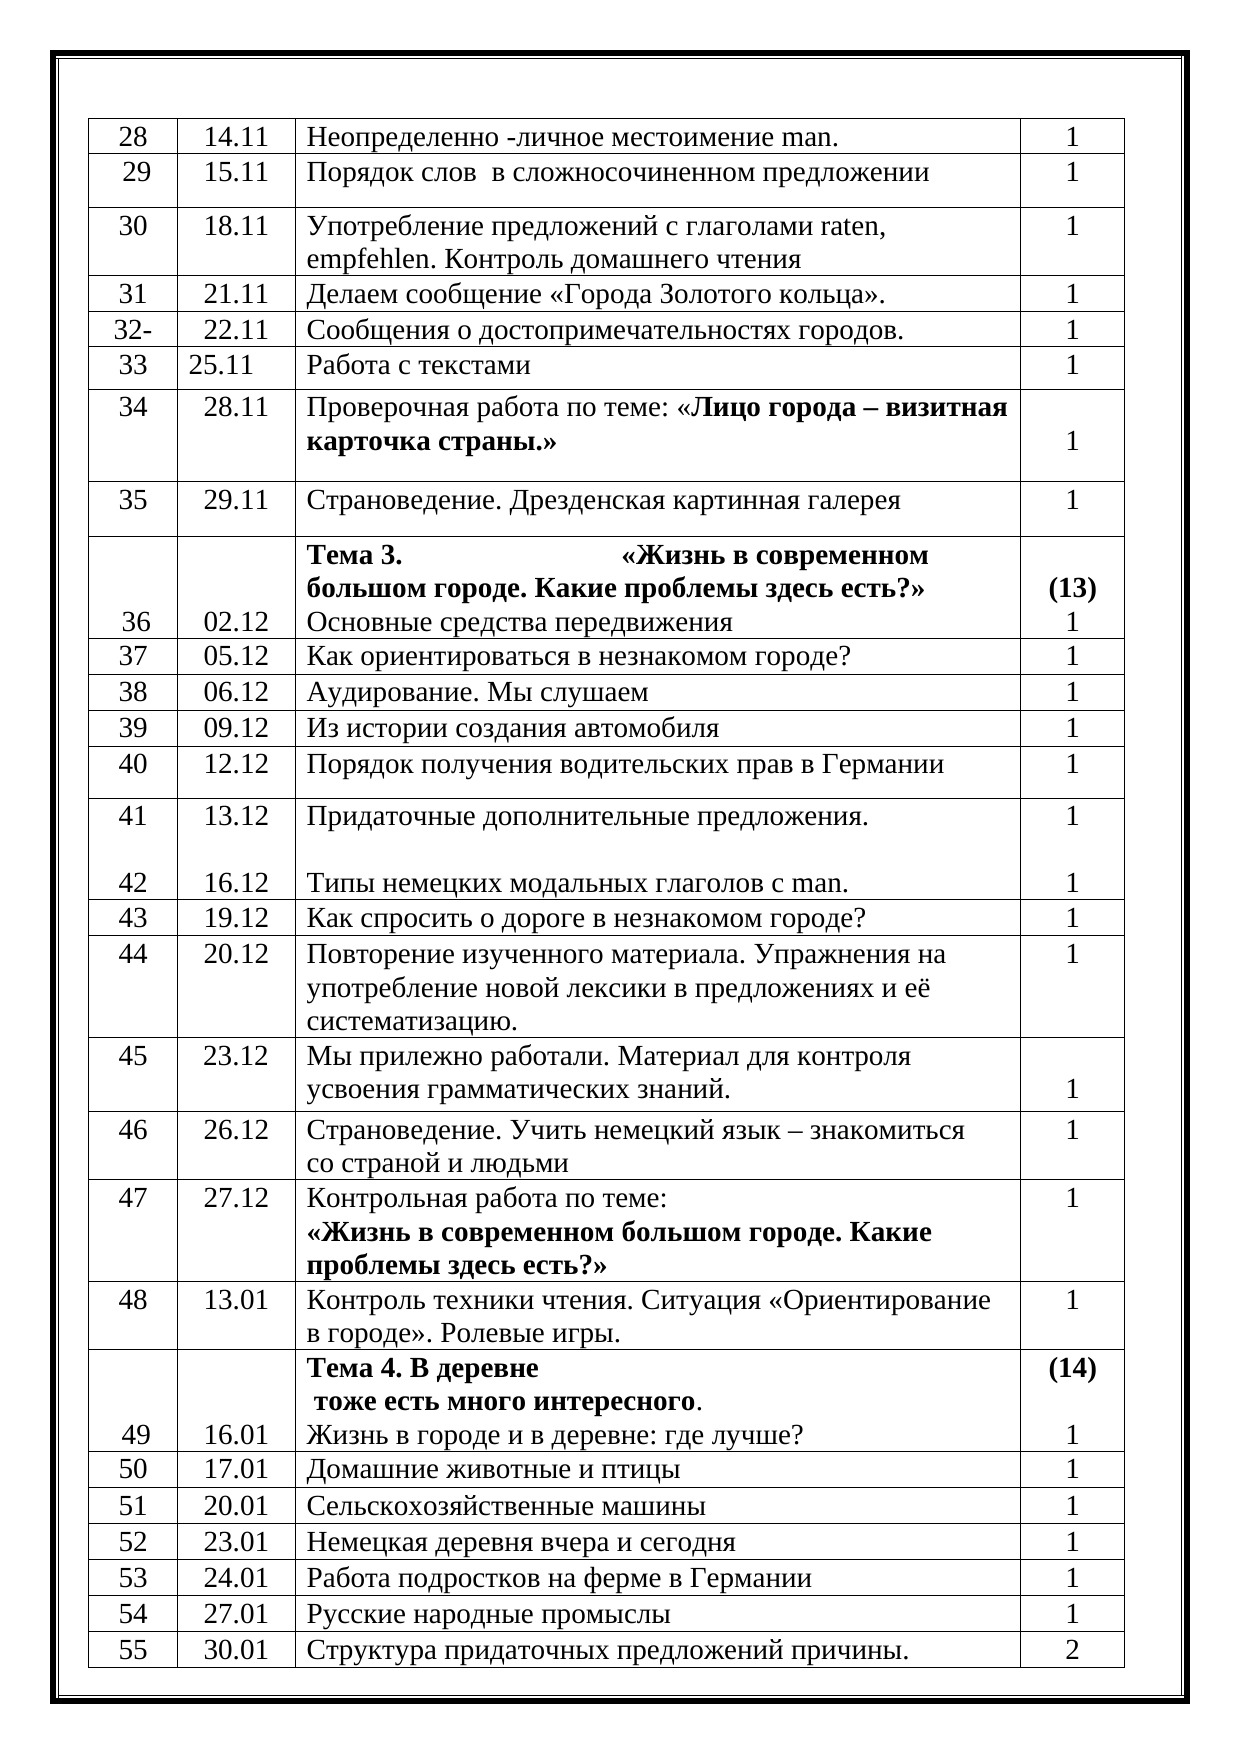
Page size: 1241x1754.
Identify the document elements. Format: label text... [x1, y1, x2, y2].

table_cell Работа подростков на ферме в Германии [296, 1560, 1020, 1595]
table_cell 13.12 16.12 [178, 799, 295, 899]
table_cell 23.01 [178, 1524, 295, 1559]
table_cell Домашние животные и птицы [296, 1452, 1020, 1487]
table_cell 27.12 [178, 1180, 295, 1281]
table_cell 1 [1021, 639, 1124, 673]
table_cell 1 1 [1021, 799, 1124, 899]
table_cell 05.12 [178, 639, 295, 673]
table_cell 50 [89, 1452, 177, 1487]
table_cell 1 [1021, 675, 1124, 709]
table_cell 1 [1021, 1524, 1124, 1559]
table_cell 1 [1021, 347, 1124, 388]
table_cell 23.12 [178, 1038, 295, 1111]
table_cell 31 [89, 276, 177, 311]
table_cell 37 [89, 639, 177, 673]
table_cell 1 [1021, 482, 1124, 536]
table_cell 38 [89, 675, 177, 709]
table_cell Сельскохозяйственные машины [296, 1488, 1020, 1523]
table_cell 33 [89, 347, 177, 388]
table_cell Придаточные дополнительные предложения. Типы немецких модальных глаголов с man. [296, 799, 1020, 899]
table_cell 14.11 [178, 119, 295, 153]
table_cell 48 [89, 1282, 177, 1349]
table_cell Работа с текстами [296, 347, 1020, 388]
table_cell 15.11 [178, 154, 295, 207]
table_cell 1 [1021, 312, 1124, 346]
table_cell 1 [1021, 1488, 1124, 1523]
table_cell 20.12 [178, 936, 295, 1037]
table_cell 1 [1021, 747, 1124, 797]
table_cell Как спросить о дороге в незнакомом городе? [296, 900, 1020, 935]
table_cell 21.11 [178, 276, 295, 311]
table_cell (13) 1 [1021, 537, 1124, 637]
table_cell 1 [1021, 154, 1124, 207]
table_cell 51 [89, 1488, 177, 1523]
table_cell Контроль техники чтения. Ситуация «Ориентирование в городе». Ролевые игры. [296, 1282, 1020, 1349]
table_cell 06.12 [178, 675, 295, 709]
table_cell 1 [1021, 276, 1124, 311]
table_cell 13.01 [178, 1282, 295, 1349]
table_cell 53 [89, 1560, 177, 1595]
table_cell 18.11 [178, 208, 295, 275]
table_cell Из истории создания автомобиля [296, 711, 1020, 746]
table_cell 40 [89, 747, 177, 797]
table_cell 35 [89, 482, 177, 536]
table_cell Мы прилежно работали. Материал для контроля усвоения грамматических знаний. [296, 1038, 1020, 1111]
table_cell 1 [1021, 1596, 1124, 1631]
table_cell 2 [1021, 1632, 1124, 1667]
table_cell 30.01 31.01 [178, 1632, 295, 1667]
table_cell 1 [1021, 390, 1124, 481]
table_cell 49 [89, 1350, 177, 1451]
table_cell Аудирование. Мы слушаем [296, 675, 1020, 709]
table_cell 39 [89, 711, 177, 746]
table_cell 34 [89, 390, 177, 481]
table_cell 22.11 [178, 312, 295, 346]
table_cell 32- [89, 312, 177, 346]
table_cell 19.12 [178, 900, 295, 935]
table_cell 36 [89, 537, 177, 637]
table_cell Тема 4. В деревне тоже есть много интересного. Жизнь в городе и в деревне: где лучше? [296, 1350, 1020, 1451]
table_cell 1 [1021, 1112, 1124, 1179]
table_cell Неопределенно -личное местоимение man. [296, 119, 1020, 153]
table_cell Как ориентироваться в незнакомом городе? [296, 639, 1020, 673]
table_cell 1 [1021, 208, 1124, 275]
table_cell 1 [1021, 936, 1124, 1037]
table_cell 28.11 [178, 390, 295, 481]
table_cell 46 [89, 1112, 177, 1179]
table_cell 24.01 [178, 1560, 295, 1595]
table_cell 16.01 [178, 1350, 295, 1451]
table_cell 12.12 [178, 747, 295, 797]
table_cell 1 [1021, 711, 1124, 746]
table_cell 27.01 [178, 1596, 295, 1631]
table_cell 1 [1021, 900, 1124, 935]
table_cell Употребление предложений с глаголами raten, empfehlen. Контроль домашнего чтения [296, 208, 1020, 275]
table_cell 09.12 [178, 711, 295, 746]
table_cell 1 [1021, 1180, 1124, 1281]
table_cell 02.12 [178, 537, 295, 637]
table_cell Русские народные промыслы [296, 1596, 1020, 1631]
table_cell 26.12 [178, 1112, 295, 1179]
table_cell 1 [1021, 1452, 1124, 1487]
table_cell 20.01 [178, 1488, 295, 1523]
table_cell 1 [1021, 119, 1124, 153]
table_cell 54 [89, 1596, 177, 1631]
table_cell 41 42 [89, 799, 177, 899]
table_cell 30 [89, 208, 177, 275]
table_cell 43 [89, 900, 177, 935]
table_cell 29 [89, 154, 177, 207]
table_cell 28 [89, 119, 177, 153]
table_cell Тема 3. «Жизнь в современном большом городе. Какие проблемы здесь есть?» Основные средства передвижения [296, 537, 1020, 637]
table_cell Порядок слов в сложносочиненном предложении [296, 154, 1020, 207]
table_cell 55 56 [89, 1632, 177, 1667]
table_cell 29.11 [178, 482, 295, 536]
table_cell 1 [1021, 1560, 1124, 1595]
table_cell Страноведение. Учить немецкий язык – знакомиться со страной и людьми [296, 1112, 1020, 1179]
table_cell Контрольная работа по теме: «Жизнь в современном большом городе. Какие проблемы здесь есть?» [296, 1180, 1020, 1281]
table_cell (14) 1 [1021, 1350, 1124, 1451]
table_cell Повторение изученного материала. Упражнения на употребление новой лексики в предложениях и её систематизацию. [296, 936, 1020, 1037]
table_cell 1 [1021, 1038, 1124, 1111]
table_cell Порядок получения водительских прав в Германии [296, 747, 1020, 797]
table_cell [296, 1632, 1020, 1667]
table_cell 1 [1021, 1282, 1124, 1349]
table_cell 44 [89, 936, 177, 1037]
table_cell 47 [89, 1180, 177, 1281]
table_cell Делаем сообщение «Города Золотого кольца». [296, 276, 1020, 311]
table_cell Сообщения о достопримечательностях городов. [296, 312, 1020, 346]
table_cell Страноведение. Дрезденская картинная галерея [296, 482, 1020, 536]
table_cell 17.01 [178, 1452, 295, 1487]
table_cell 45 [89, 1038, 177, 1111]
table_cell 25.11 [178, 347, 295, 388]
table_cell Проверочная работа по теме: «Лицо города – визитная карточка страны.» [296, 390, 1020, 481]
table_cell 52 [89, 1524, 177, 1559]
table_cell Немецкая деревня вчера и сегодня [296, 1524, 1020, 1559]
